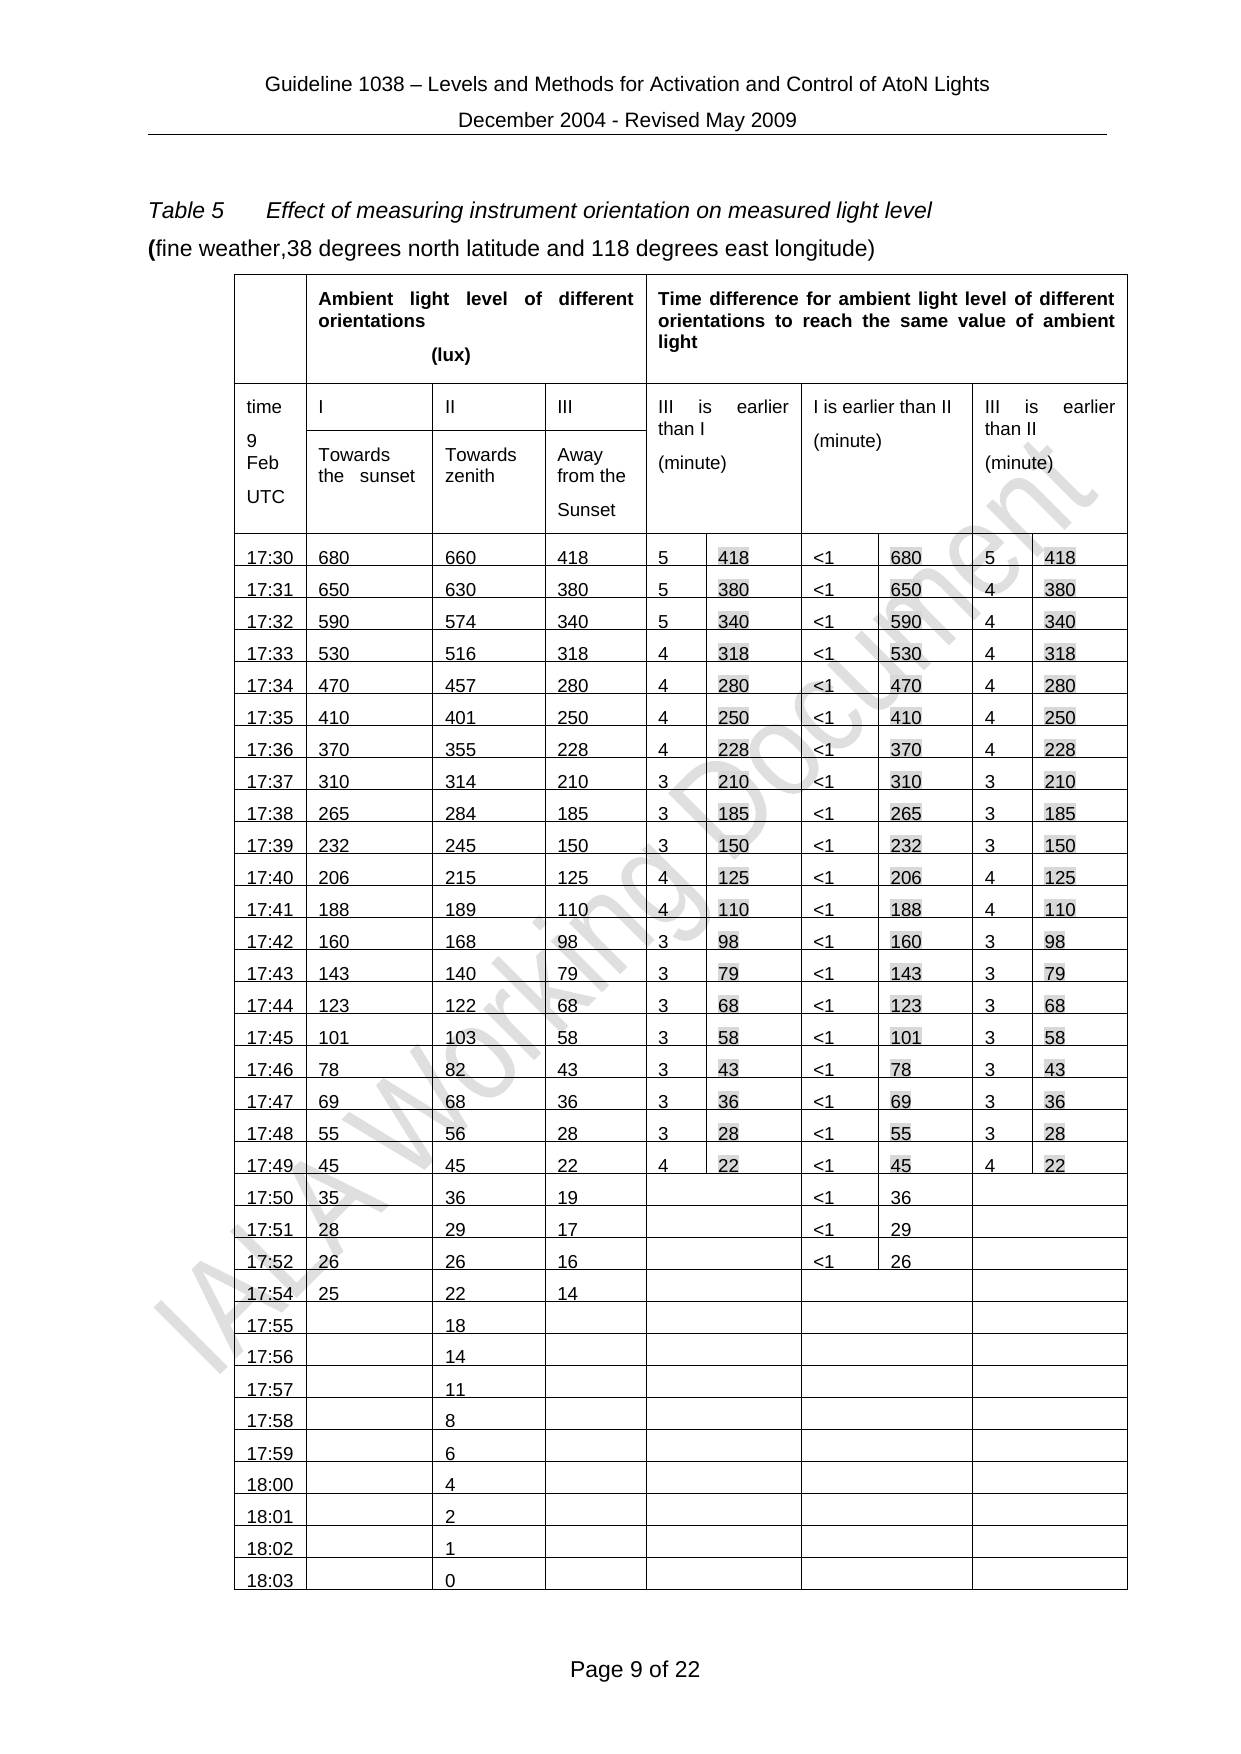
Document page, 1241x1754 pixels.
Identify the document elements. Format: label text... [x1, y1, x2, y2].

table_cell 4 [973, 630, 1032, 661]
table_header Ambient light level of different orientations (lux) [307, 275, 646, 382]
table_cell 16 [546, 1238, 646, 1269]
table_cell [546, 1430, 646, 1461]
table_cell 470 [307, 662, 432, 693]
table_cell 56 [433, 1110, 545, 1141]
table_cell 160 [879, 918, 972, 949]
table_cell 530 [307, 630, 432, 661]
table_cell 36 [433, 1174, 545, 1205]
table_cell 4 [973, 726, 1032, 757]
table_cell <1 [802, 886, 878, 917]
table_cell 4 [973, 694, 1032, 725]
table_cell [546, 1366, 646, 1397]
table_cell <1 [802, 918, 878, 949]
table_cell 28 [546, 1110, 646, 1141]
table_cell 215 [433, 854, 545, 885]
table_cell [546, 1462, 646, 1493]
table_cell 4 [973, 598, 1032, 629]
table_cell 457 [433, 662, 545, 693]
table_cell 318 [1033, 630, 1127, 661]
table_cell 79 [1033, 950, 1127, 981]
table_cell 122 [433, 982, 545, 1013]
table_cell 4 [647, 662, 706, 693]
table_cell 1 [433, 1526, 545, 1557]
table_cell 58 [1033, 1014, 1127, 1045]
table_cell [307, 1462, 432, 1493]
table_cell 3 [647, 1046, 706, 1077]
table_cell [647, 1526, 801, 1557]
table_cell 18:01 [235, 1494, 306, 1525]
table_cell [802, 1526, 972, 1557]
table_cell <1 [802, 534, 878, 565]
table_cell 228 [546, 726, 646, 757]
table_cell 43 [546, 1046, 646, 1077]
table_cell <1 [802, 1014, 878, 1045]
table_cell 228 [707, 726, 801, 757]
table_cell [307, 1366, 432, 1397]
table_cell 210 [1033, 758, 1127, 789]
table_cell [973, 1558, 1127, 1589]
table_cell <1 [802, 1206, 878, 1237]
table_cell 340 [1033, 598, 1127, 629]
table_cell 17:59 [235, 1430, 306, 1461]
table_cell 6 [433, 1430, 545, 1461]
table_cell III is earlier than II (minute) [973, 384, 1127, 533]
table_cell time 9 Feb UTC [235, 384, 306, 533]
table_cell [307, 1558, 432, 1589]
table_cell [546, 1334, 646, 1365]
table_cell 355 [433, 726, 545, 757]
table_cell <1 [802, 1046, 878, 1077]
table_cell 3 [647, 982, 706, 1013]
table_cell Away from the Sunset [546, 431, 646, 533]
table_cell [647, 1558, 801, 1589]
table_cell 125 [707, 854, 801, 885]
table_cell 2 [433, 1494, 545, 1525]
table_cell <1 [802, 694, 878, 725]
table_header [235, 275, 306, 382]
table_cell 125 [1033, 854, 1127, 885]
table_cell 55 [307, 1110, 432, 1141]
table_cell 22 [1033, 1142, 1127, 1173]
table_header Time difference for ambient light level of different orientations to reach the same value of ambient light [647, 275, 1127, 382]
table_cell 185 [707, 790, 801, 821]
text (fine weather,38 degrees north latitude and 118 degrees east longitude) [148, 235, 1107, 262]
table_cell [973, 1270, 1127, 1301]
table_cell 143 [879, 950, 972, 981]
table_cell 250 [707, 694, 801, 725]
table_cell I [307, 384, 432, 430]
table_cell 185 [1033, 790, 1127, 821]
table_cell [307, 1398, 432, 1429]
table_cell 17:50 [235, 1174, 306, 1205]
table_cell <1 [802, 790, 878, 821]
table_cell 78 [307, 1046, 432, 1077]
table_cell 370 [879, 726, 972, 757]
table_cell 36 [879, 1174, 972, 1205]
table_cell 17:48 [235, 1110, 306, 1141]
table_cell 4 [647, 1142, 706, 1173]
table_cell 189 [433, 886, 545, 917]
table_cell 17:54 [235, 1270, 306, 1301]
table_cell III [546, 384, 646, 430]
table_cell 68 [546, 982, 646, 1013]
table_cell 26 [307, 1238, 432, 1269]
table_cell 680 [879, 534, 972, 565]
table_cell 245 [433, 822, 545, 853]
table_cell 4 [973, 854, 1032, 885]
table_cell 17:58 [235, 1398, 306, 1429]
table_cell [307, 1334, 432, 1365]
table_cell [973, 1174, 1127, 1205]
table_cell 250 [1033, 694, 1127, 725]
table_cell Towards the sunset [307, 431, 432, 533]
table_cell 17:45 [235, 1014, 306, 1045]
table_cell [546, 1398, 646, 1429]
table_cell 28 [307, 1206, 432, 1237]
table_cell 4 [433, 1462, 545, 1493]
table_cell [647, 1462, 801, 1493]
table_cell Towards zenith [433, 431, 545, 533]
table_cell 17:46 [235, 1046, 306, 1077]
table_cell [973, 1334, 1127, 1365]
table_cell 3 [647, 790, 706, 821]
table_cell 590 [307, 598, 432, 629]
table_cell 17:42 [235, 918, 306, 949]
table_cell 43 [707, 1046, 801, 1077]
table_cell 4 [973, 1142, 1032, 1173]
table_cell 4 [973, 566, 1032, 597]
table_cell 29 [433, 1206, 545, 1237]
table_cell 185 [546, 790, 646, 821]
table_cell 69 [879, 1078, 972, 1109]
table_cell 3 [973, 758, 1032, 789]
table_cell <1 [802, 950, 878, 981]
table_cell 3 [973, 1046, 1032, 1077]
table_cell 17:32 [235, 598, 306, 629]
table_cell <1 [802, 1078, 878, 1109]
table_cell 4 [647, 630, 706, 661]
table_cell 22 [707, 1142, 801, 1173]
table_cell 3 [647, 950, 706, 981]
table_cell 250 [546, 694, 646, 725]
table_cell 110 [707, 886, 801, 917]
table_cell 210 [707, 758, 801, 789]
table_cell 340 [546, 598, 646, 629]
table_cell 3 [647, 1110, 706, 1141]
table_cell 29 [879, 1206, 972, 1237]
table_cell [802, 1334, 972, 1365]
table_cell 410 [879, 694, 972, 725]
table_cell 17:41 [235, 886, 306, 917]
table_cell 79 [546, 950, 646, 981]
table_cell 55 [879, 1110, 972, 1141]
table_cell 22 [433, 1270, 545, 1301]
table_cell 280 [546, 662, 646, 693]
table_cell 19 [546, 1174, 646, 1205]
table_cell 4 [647, 726, 706, 757]
table_cell 17:31 [235, 566, 306, 597]
table_cell 370 [307, 726, 432, 757]
table_cell 280 [707, 662, 801, 693]
table_cell 35 [307, 1174, 432, 1205]
table_cell 28 [1033, 1110, 1127, 1141]
table_cell 17:43 [235, 950, 306, 981]
table_cell [647, 1302, 801, 1333]
table_cell 650 [879, 566, 972, 597]
table_cell 418 [1033, 534, 1127, 565]
table_cell [647, 1430, 801, 1461]
table_cell 140 [433, 950, 545, 981]
table_cell <1 [802, 630, 878, 661]
table_cell 150 [546, 822, 646, 853]
table_cell 3 [973, 1078, 1032, 1109]
table_cell 3 [973, 790, 1032, 821]
table_cell 150 [707, 822, 801, 853]
table_cell 680 [307, 534, 432, 565]
table_cell [973, 1494, 1127, 1525]
table_cell 17:34 [235, 662, 306, 693]
table_cell 36 [707, 1078, 801, 1109]
table_cell [647, 1334, 801, 1365]
table_cell 310 [307, 758, 432, 789]
table_cell [973, 1366, 1127, 1397]
table_cell 17:36 [235, 726, 306, 757]
table_cell 280 [1033, 662, 1127, 693]
table_cell [802, 1430, 972, 1461]
table_cell 160 [307, 918, 432, 949]
table_cell 284 [433, 790, 545, 821]
table_cell 3 [647, 1078, 706, 1109]
table_cell 418 [707, 534, 801, 565]
table_cell 103 [433, 1014, 545, 1045]
table_cell 45 [879, 1142, 972, 1173]
table_cell <1 [802, 662, 878, 693]
table_cell 401 [433, 694, 545, 725]
table_cell 17:40 [235, 854, 306, 885]
table_cell [973, 1462, 1127, 1493]
table_cell II [433, 384, 545, 430]
table_cell 590 [879, 598, 972, 629]
table_cell 11 [433, 1366, 545, 1397]
table_cell 168 [433, 918, 545, 949]
table_cell [973, 1238, 1127, 1269]
table_cell 18:03 [235, 1558, 306, 1589]
table_cell 18:00 [235, 1462, 306, 1493]
table_cell [973, 1398, 1127, 1429]
table_cell 650 [307, 566, 432, 597]
table_cell 5 [973, 534, 1032, 565]
table_cell 4 [647, 694, 706, 725]
table_cell 68 [433, 1078, 545, 1109]
table_cell 3 [973, 822, 1032, 853]
table_cell 150 [1033, 822, 1127, 853]
table_cell 36 [546, 1078, 646, 1109]
table_cell [647, 1270, 801, 1301]
table_cell 265 [879, 790, 972, 821]
table_cell 380 [546, 566, 646, 597]
table_cell 530 [879, 630, 972, 661]
table_cell 3 [973, 918, 1032, 949]
table_cell 25 [307, 1270, 432, 1301]
table_cell 4 [647, 886, 706, 917]
table_cell 380 [707, 566, 801, 597]
table_cell 28 [707, 1110, 801, 1141]
table_cell [973, 1430, 1127, 1461]
table_cell 3 [647, 822, 706, 853]
table_cell [647, 1206, 801, 1237]
table_cell 58 [707, 1014, 801, 1045]
table_cell 98 [546, 918, 646, 949]
table_cell 101 [307, 1014, 432, 1045]
table_cell <1 [802, 598, 878, 629]
table_cell 188 [307, 886, 432, 917]
table_cell 26 [879, 1238, 972, 1269]
table_cell [307, 1494, 432, 1525]
table_cell 470 [879, 662, 972, 693]
table_cell <1 [802, 854, 878, 885]
table_cell [802, 1398, 972, 1429]
table_cell 36 [1033, 1078, 1127, 1109]
table_cell 318 [707, 630, 801, 661]
table_cell III is earlier than I (minute) [647, 384, 801, 533]
table_cell 78 [879, 1046, 972, 1077]
table_cell 630 [433, 566, 545, 597]
table_cell 18:02 [235, 1526, 306, 1557]
table_cell 340 [707, 598, 801, 629]
table_cell [802, 1494, 972, 1525]
table_cell <1 [802, 982, 878, 1013]
table_cell <1 [802, 822, 878, 853]
table_cell 318 [546, 630, 646, 661]
table_cell 516 [433, 630, 545, 661]
table_cell 101 [879, 1014, 972, 1045]
table_cell 17:56 [235, 1334, 306, 1365]
table_cell [647, 1366, 801, 1397]
table_cell 110 [1033, 886, 1127, 917]
table_cell 8 [433, 1398, 545, 1429]
table_cell 58 [546, 1014, 646, 1045]
table_cell [546, 1558, 646, 1589]
table_cell 314 [433, 758, 545, 789]
table_cell 45 [307, 1142, 432, 1173]
table_cell 17:38 [235, 790, 306, 821]
table_cell 5 [647, 534, 706, 565]
table_cell [307, 1430, 432, 1461]
table_cell 17:30 [235, 534, 306, 565]
table_cell <1 [802, 566, 878, 597]
table_cell 228 [1033, 726, 1127, 757]
table_cell 125 [546, 854, 646, 885]
table_cell [802, 1302, 972, 1333]
table_cell 17:37 [235, 758, 306, 789]
table_cell 143 [307, 950, 432, 981]
table_cell 310 [879, 758, 972, 789]
table_cell 0 [433, 1558, 545, 1589]
table_cell I is earlier than II (minute) [802, 384, 972, 533]
table_cell 3 [647, 758, 706, 789]
table_cell <1 [802, 758, 878, 789]
table_cell 210 [546, 758, 646, 789]
table_cell 68 [1033, 982, 1127, 1013]
table_cell 4 [973, 886, 1032, 917]
table_cell 3 [973, 950, 1032, 981]
table_cell 574 [433, 598, 545, 629]
table_cell 82 [433, 1046, 545, 1077]
table_cell 17:35 [235, 694, 306, 725]
table_cell 17:49 [235, 1142, 306, 1173]
table_cell [802, 1558, 972, 1589]
table_cell [973, 1526, 1127, 1557]
table_cell 14 [433, 1334, 545, 1365]
table_cell 17:55 [235, 1302, 306, 1333]
table_cell 45 [433, 1142, 545, 1173]
table_cell [647, 1494, 801, 1525]
table_cell [647, 1238, 801, 1269]
table_cell 418 [546, 534, 646, 565]
table_cell 18 [433, 1302, 545, 1333]
table_cell 22 [546, 1142, 646, 1173]
table_cell [546, 1526, 646, 1557]
table_cell 410 [307, 694, 432, 725]
table_cell 79 [707, 950, 801, 981]
table_cell <1 [802, 1142, 878, 1173]
table_cell <1 [802, 1238, 878, 1269]
table_cell 17:51 [235, 1206, 306, 1237]
table_cell 26 [433, 1238, 545, 1269]
table_cell [546, 1494, 646, 1525]
table_cell 4 [973, 662, 1032, 693]
table_cell 5 [647, 598, 706, 629]
table_cell 17:39 [235, 822, 306, 853]
table_cell [647, 1398, 801, 1429]
table_cell [307, 1302, 432, 1333]
table_cell 17:44 [235, 982, 306, 1013]
table_cell 265 [307, 790, 432, 821]
table_cell 3 [973, 1014, 1032, 1045]
table_cell 98 [1033, 918, 1127, 949]
table_cell 188 [879, 886, 972, 917]
table_cell 14 [546, 1270, 646, 1301]
table_cell [973, 1302, 1127, 1333]
table_cell [802, 1462, 972, 1493]
table_cell 123 [307, 982, 432, 1013]
table_cell [973, 1206, 1127, 1237]
table_cell <1 [802, 1110, 878, 1141]
table_cell 123 [879, 982, 972, 1013]
table_cell [802, 1270, 972, 1301]
table_cell 380 [1033, 566, 1127, 597]
table_cell 17:47 [235, 1078, 306, 1109]
table_cell [307, 1526, 432, 1557]
table_cell 232 [307, 822, 432, 853]
table_cell 3 [647, 1014, 706, 1045]
table_cell 5 [647, 566, 706, 597]
table_cell 110 [546, 886, 646, 917]
table_cell <1 [802, 1174, 878, 1205]
table_cell 232 [879, 822, 972, 853]
table_cell 17:57 [235, 1366, 306, 1397]
table_cell 43 [1033, 1046, 1127, 1077]
table_cell 17 [546, 1206, 646, 1237]
table_cell 17:33 [235, 630, 306, 661]
table_cell 206 [307, 854, 432, 885]
table_cell 69 [307, 1078, 432, 1109]
table_cell 68 [707, 982, 801, 1013]
table_cell 660 [433, 534, 545, 565]
table_cell <1 [802, 726, 878, 757]
table_cell [802, 1366, 972, 1397]
table_cell 17:52 [235, 1238, 306, 1269]
table_cell 98 [707, 918, 801, 949]
table_cell 3 [973, 982, 1032, 1013]
table_cell [546, 1302, 646, 1333]
text Effect of measuring instrument orientation on measured light level [148, 197, 1107, 223]
table_cell 4 [647, 854, 706, 885]
table_cell [647, 1174, 801, 1205]
table_cell 3 [647, 918, 706, 949]
table_cell 3 [973, 1110, 1032, 1141]
table_cell 206 [879, 854, 972, 885]
